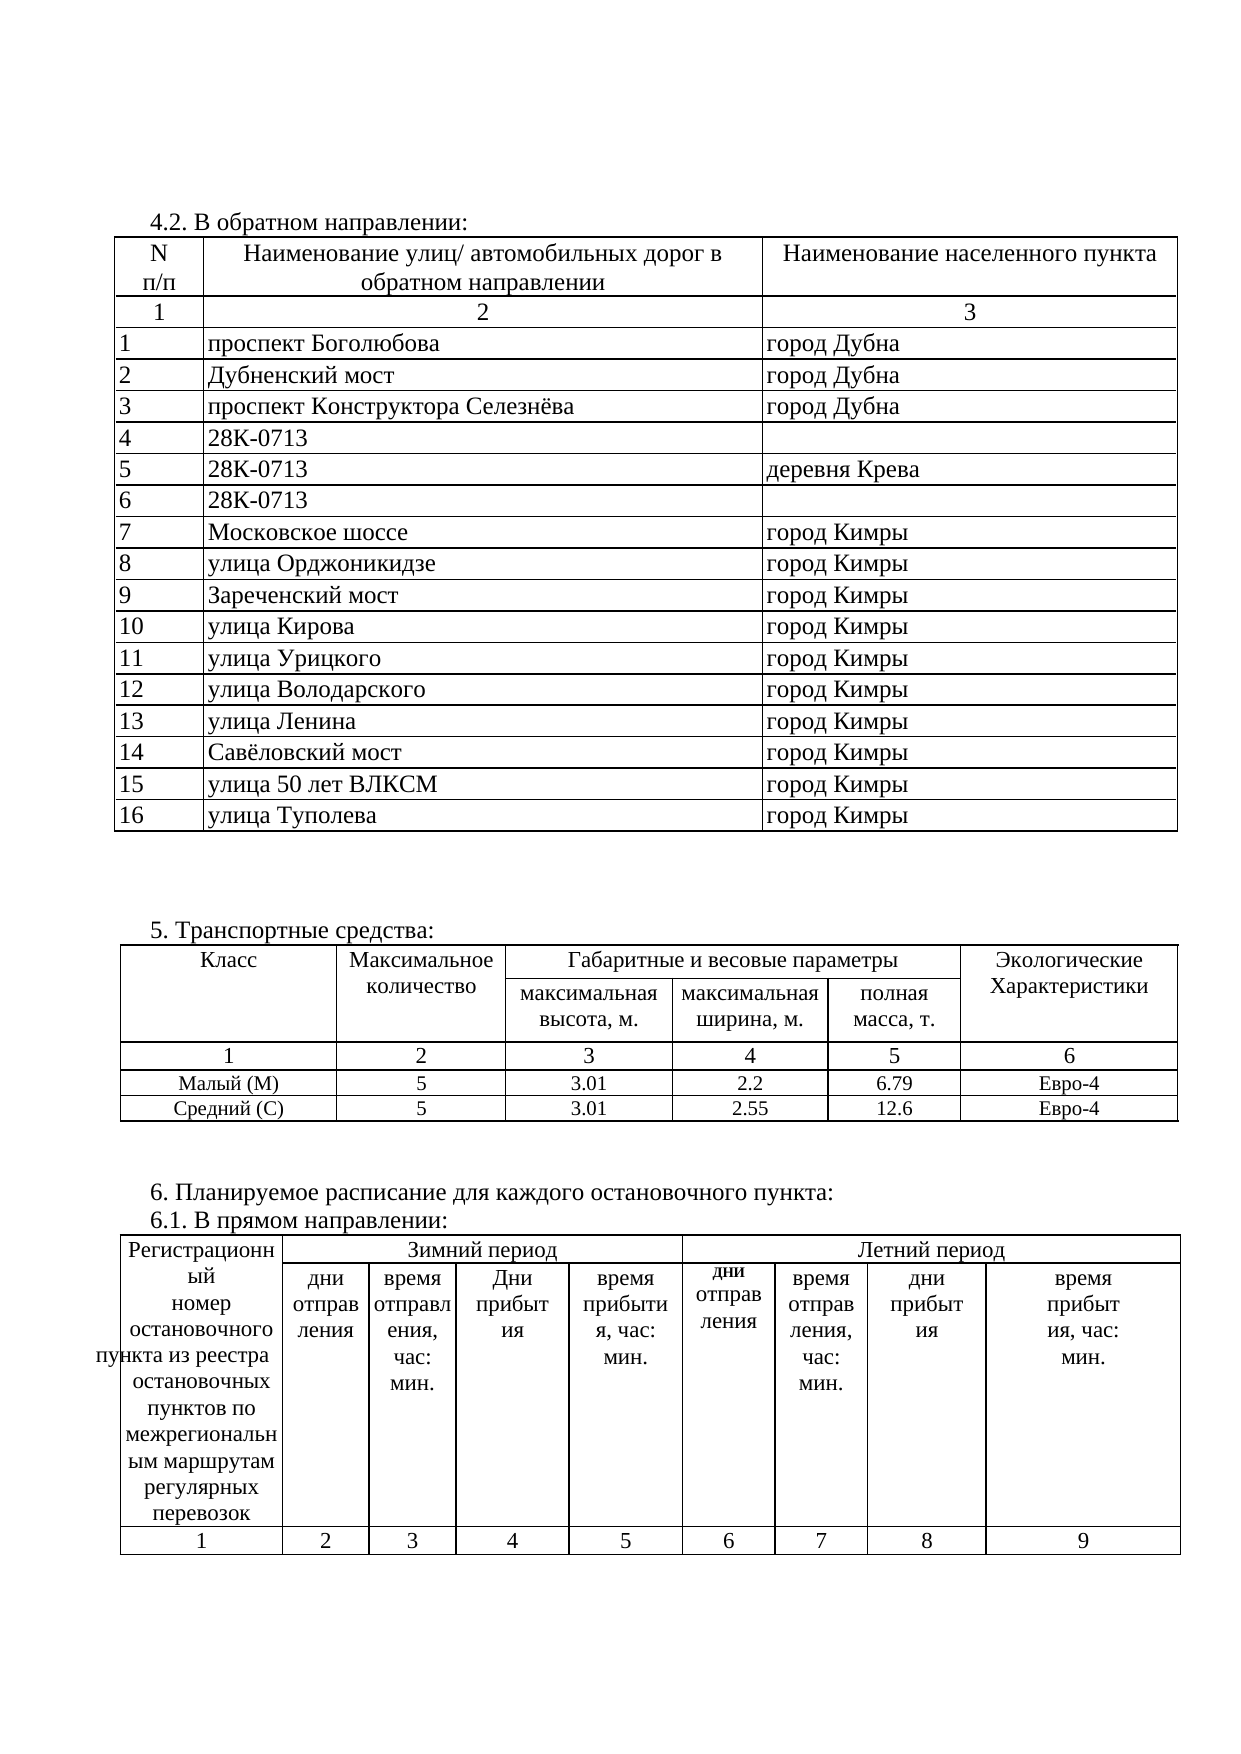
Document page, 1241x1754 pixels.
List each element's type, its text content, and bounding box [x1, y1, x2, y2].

table_cell проспект Боголюбова [204, 328, 762, 358]
table_cell город Кимры [763, 704, 1177, 736]
table_cell улица 50 лет ВЛКСМ [204, 769, 762, 799]
table_cell город Кимры [763, 579, 1177, 610]
table_cell город Кимры [763, 767, 1177, 799]
table_header Наименование улиц/ автомобильных дорог в обратном направлении [204, 238, 762, 295]
table_cell дни отправ ления [283, 1264, 368, 1526]
table_cell 1 [121, 1043, 336, 1069]
table_cell 5 [570, 1527, 682, 1554]
table_cell Савёловский мост [204, 737, 762, 767]
text 4.2. В обратном направлении: [150, 207, 1090, 236]
table_cell время отправ ления, час: мин. [776, 1264, 867, 1526]
table_cell город Дубна [763, 358, 1177, 390]
table_cell 5 [337, 1096, 505, 1120]
table_cell максимальная высота, м. [506, 979, 672, 1041]
table_cell 28К-0713 [204, 454, 762, 484]
table_cell Евро-4 [961, 1071, 1177, 1094]
table_cell 5 [115, 454, 203, 484]
table_cell 2.2 [673, 1071, 827, 1094]
table_cell улица Володарского [204, 675, 762, 704]
table_cell [763, 484, 1177, 516]
table_cell 1 [115, 328, 203, 358]
table_cell улица Туполева [204, 800, 762, 830]
table_cell 4 [457, 1527, 568, 1554]
table_cell время прибыти я, час: мин. [570, 1264, 682, 1526]
table_cell 12.6 [829, 1096, 960, 1120]
table_cell 14 [115, 737, 203, 767]
table_cell максимальная ширина, м. [673, 979, 827, 1041]
table_cell 3.01 [506, 1071, 672, 1094]
table_cell Евро-4 [961, 1096, 1177, 1120]
table_cell 2 [204, 297, 762, 327]
table_cell 7 [776, 1527, 867, 1554]
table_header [121, 1236, 282, 1526]
table_cell Зареченский мост [204, 580, 762, 610]
table_cell 3.01 [506, 1096, 672, 1120]
table_cell 3 [370, 1527, 455, 1554]
table_cell 9 [115, 580, 203, 610]
table_cell 6 [115, 485, 203, 516]
table_cell 3 [763, 295, 1177, 327]
table_cell 9 [987, 1527, 1180, 1554]
table_cell Дубненский мост [204, 360, 762, 390]
table_cell улица Орджоникидзе [204, 549, 762, 578]
table_cell 6 [961, 1043, 1177, 1069]
table_cell 2 [115, 359, 203, 390]
table_header Габаритные и весовые параметры [506, 946, 960, 978]
table_cell Малый (М) [121, 1071, 336, 1094]
table_cell город Дубна [763, 327, 1177, 358]
table_cell проспект Конструктора Селезнёва [204, 391, 762, 421]
table_cell 4 [115, 422, 203, 453]
table_cell 12 [115, 674, 203, 704]
table_cell 8 [868, 1527, 985, 1554]
table_cell город Кимры [763, 641, 1177, 673]
table_cell 15 [115, 768, 203, 799]
table_header Зимний период [283, 1236, 682, 1262]
table_cell 13 [115, 705, 203, 736]
table_cell город Дубна [763, 390, 1177, 421]
table_cell ДНИ отправ ления [683, 1264, 774, 1526]
table_header Летний период [683, 1236, 1180, 1262]
table_cell 7 [115, 517, 203, 547]
text 6. Планируемое расписание для каждого остановочного пункта: [150, 1177, 1090, 1206]
table_cell город Кимры [763, 673, 1177, 704]
table_cell дни прибыт ия [868, 1264, 985, 1526]
text 6.1. В прямом направлении: [150, 1206, 1090, 1234]
table_cell 5 [829, 1043, 960, 1069]
table_cell 10 [115, 611, 203, 641]
table_cell время отправл ения, час: мин. [370, 1264, 455, 1526]
table_cell 5 [337, 1071, 505, 1094]
table_cell время прибыт ия, час: мин. [987, 1264, 1180, 1526]
table_cell Средний (С) [121, 1096, 336, 1120]
table_header Наименование населенного пункта [763, 238, 1177, 295]
table_cell Московское шоссе [204, 517, 762, 547]
table_cell 4 [673, 1043, 827, 1069]
text 5. Транспортные средства: [150, 916, 1090, 944]
table_cell 2.55 [673, 1096, 827, 1120]
table_cell город Кимры [763, 610, 1177, 641]
table_cell город Кимры [763, 547, 1177, 578]
table_cell улица Кирова [204, 612, 762, 641]
table_cell 28К-0713 [204, 423, 762, 453]
table_cell 6 [683, 1527, 774, 1554]
table_cell 2 [337, 1043, 505, 1069]
table_cell город Кимры [763, 736, 1177, 767]
table_cell 1 [115, 296, 203, 327]
table_header Экологические Характеристики [961, 946, 1177, 1041]
table_cell улица Урицкого [204, 643, 762, 673]
table_header N п/п [115, 238, 203, 295]
table_cell 3 [506, 1043, 672, 1069]
table_cell 2 [283, 1527, 368, 1554]
table_header Максимальное количество [337, 946, 505, 1041]
table_cell Дни прибыт ия [457, 1264, 568, 1526]
table_cell улица Ленина [204, 706, 762, 736]
table_cell деревня Крева [763, 453, 1177, 484]
table_cell 3 [115, 391, 203, 421]
table_cell город Кимры [763, 799, 1177, 830]
table_cell 28К-0713 [204, 486, 762, 516]
table_cell 6.79 [829, 1071, 960, 1094]
table_cell [763, 421, 1177, 453]
table_cell 16 [115, 800, 203, 830]
table_cell город Кимры [763, 516, 1177, 547]
table_cell 1 [121, 1527, 282, 1554]
table_header Класс [121, 946, 336, 1041]
table_cell 11 [115, 643, 203, 673]
table_cell 8 [115, 548, 203, 578]
table_cell полная масса, т. [829, 979, 960, 1041]
